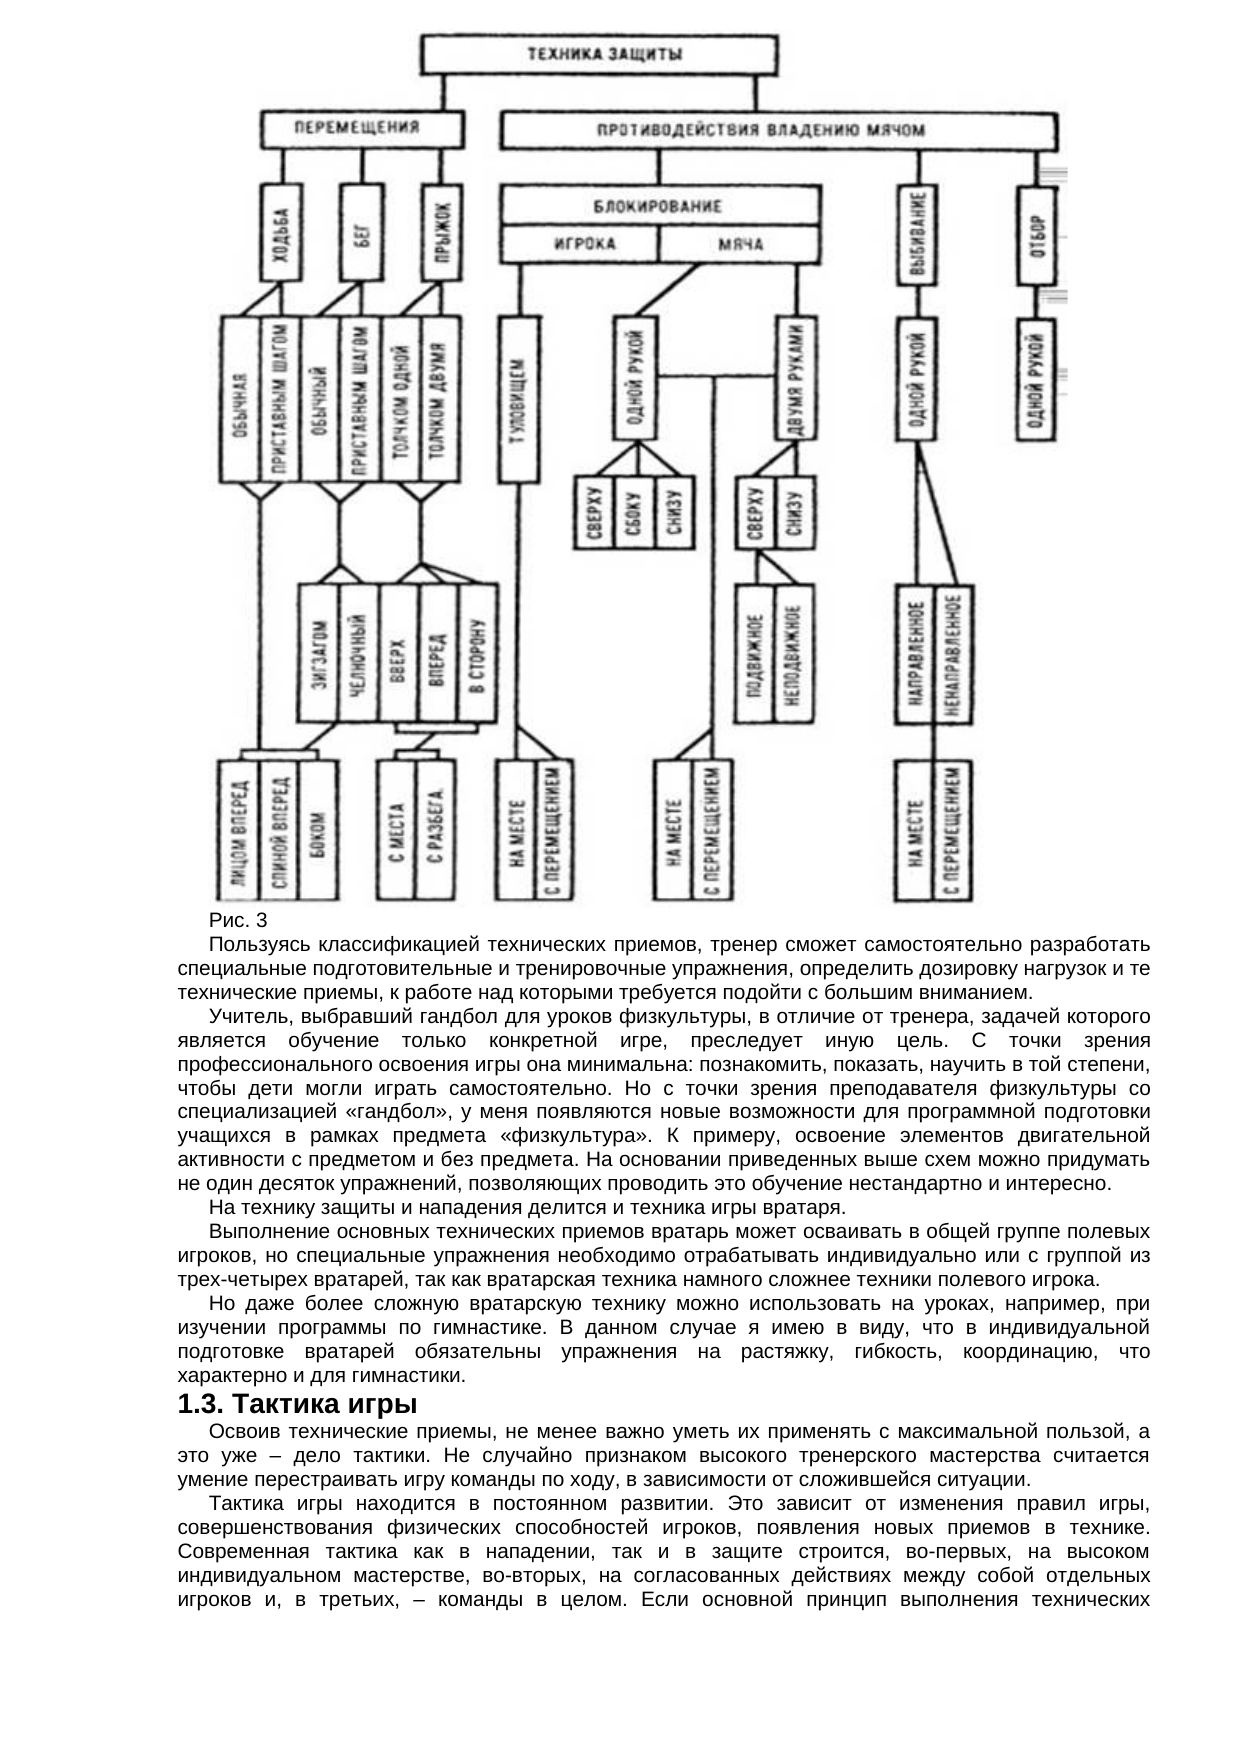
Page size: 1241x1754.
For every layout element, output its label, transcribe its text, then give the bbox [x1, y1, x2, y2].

text Освоив технические приемы, не менее важно уметь их применять с максимальной пользой, а это уже – дело тактики. Не случайно признаком высокого тренерского мастерства считается умение перестраивать игру команды по ходу, в зависимости от сложившейся ситуации. [177, 1419, 1152, 1491]
text Рис. 3 [177, 908, 1152, 932]
text Пользуясь классификацией технических приемов, тренер сможет самостоятельно разработать специальные подготовительные и тренировочные упражнения, определить дозировку нагрузок и те технические приемы, к работе над которыми требуется подойти с большим вниманием. [177, 932, 1152, 1003]
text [177, 1491, 1152, 1611]
text 1.3. Тактика игры [177, 1387, 1152, 1419]
text Выполнение основных технических приемов вратарь может осваивать в общей группе полевых игроков, но специальные упражнения необходимо отрабатывать индивидуально или с группой из трех-четырех вратарей, так как вратарская техника намного сложнее техники полевого игрока. [177, 1219, 1152, 1291]
picture [208, 29, 1068, 908]
text Но даже более сложную вратарскую технику можно использовать на уроках, например, при изучении программы по гимнастике. В данном случае я имею в виду, что в индивидуальной подготовке вратарей обязательны упражнения на растяжку, гибкость, координацию, что характерно и для гимнастики. [177, 1291, 1152, 1387]
text На технику защиты и нападения делится и техника игры вратаря. [177, 1195, 1152, 1219]
text Учитель, выбравший гандбол для уроков физкультуры, в отличие от тренера, задачей которого является обучение только конкретной игре, преследует иную цель. С точки зрения профессионального освоения игры она минимальна: познакомить, показать, научить в той степени, чтобы дети могли играть самостоятельно. Но с точки зрения преподавателя физкультуры со специализацией «гандбол», у меня появляются новые возможности для программной подготовки учащихся в рамках предмета «физкультура». К примеру, освоение элементов двигательной активности с предметом и без предмета. На основании приведенных выше схем можно придумать не один десяток упражнений, позволяющих проводить это обучение нестандартно и интересно. [177, 1003, 1152, 1195]
